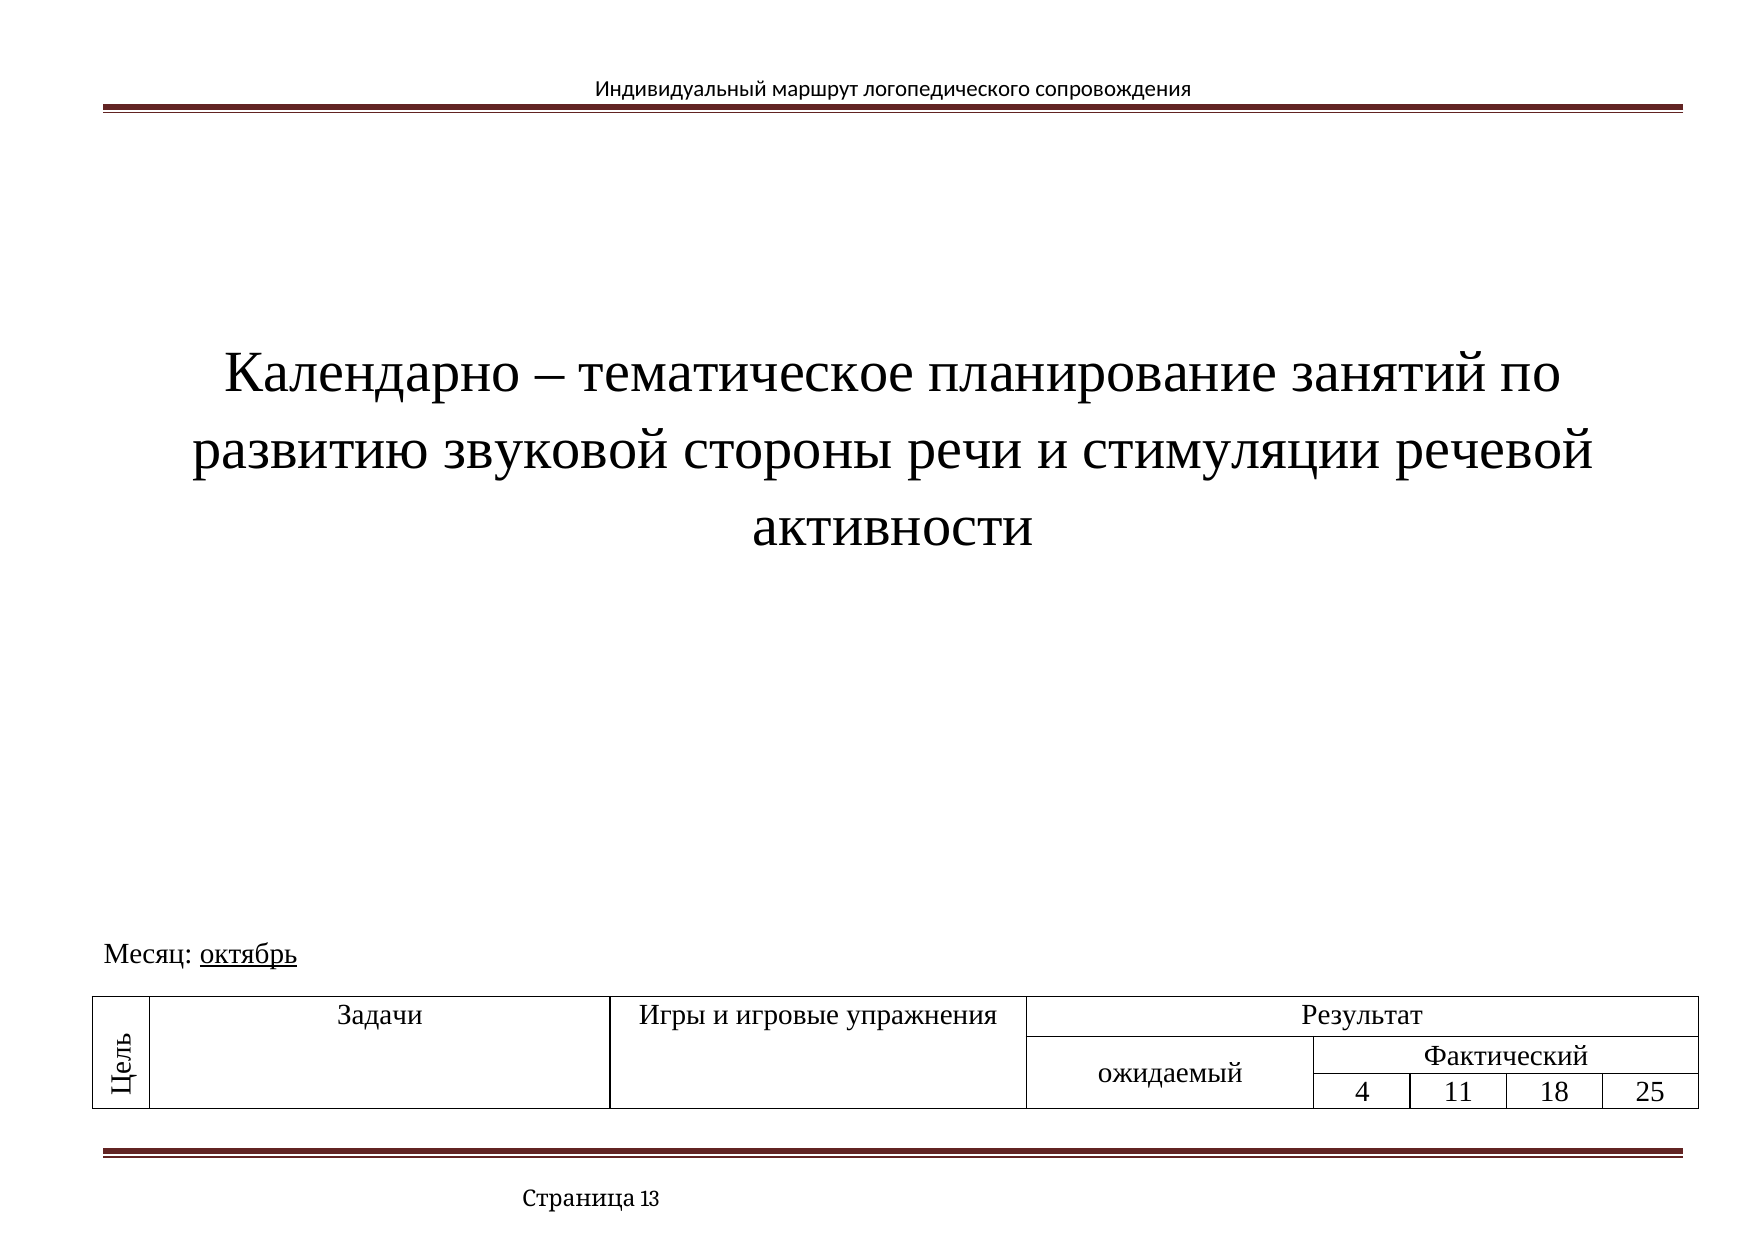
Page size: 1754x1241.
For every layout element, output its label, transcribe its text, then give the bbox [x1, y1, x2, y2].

table_header Результат [1027, 997, 1698, 1036]
table_header Цель [93, 997, 149, 1107]
table_cell Фактический [1314, 1037, 1698, 1073]
table_cell ожидаемый [1027, 1037, 1313, 1107]
text Календарно – тематическое планирование занятий по развитию звуковой стороны речи и стимуляции речевой активности [103, 337, 1683, 558]
table_cell 18 [1507, 1074, 1602, 1107]
table_header Задачи [150, 997, 609, 1107]
table_cell 25 [1603, 1074, 1698, 1107]
table_cell 4 [1314, 1074, 1409, 1107]
text Месяц: октябрь [103, 936, 1683, 970]
table_header Игры и игровые упражнения [611, 997, 1026, 1107]
table_cell 11 [1411, 1074, 1506, 1107]
